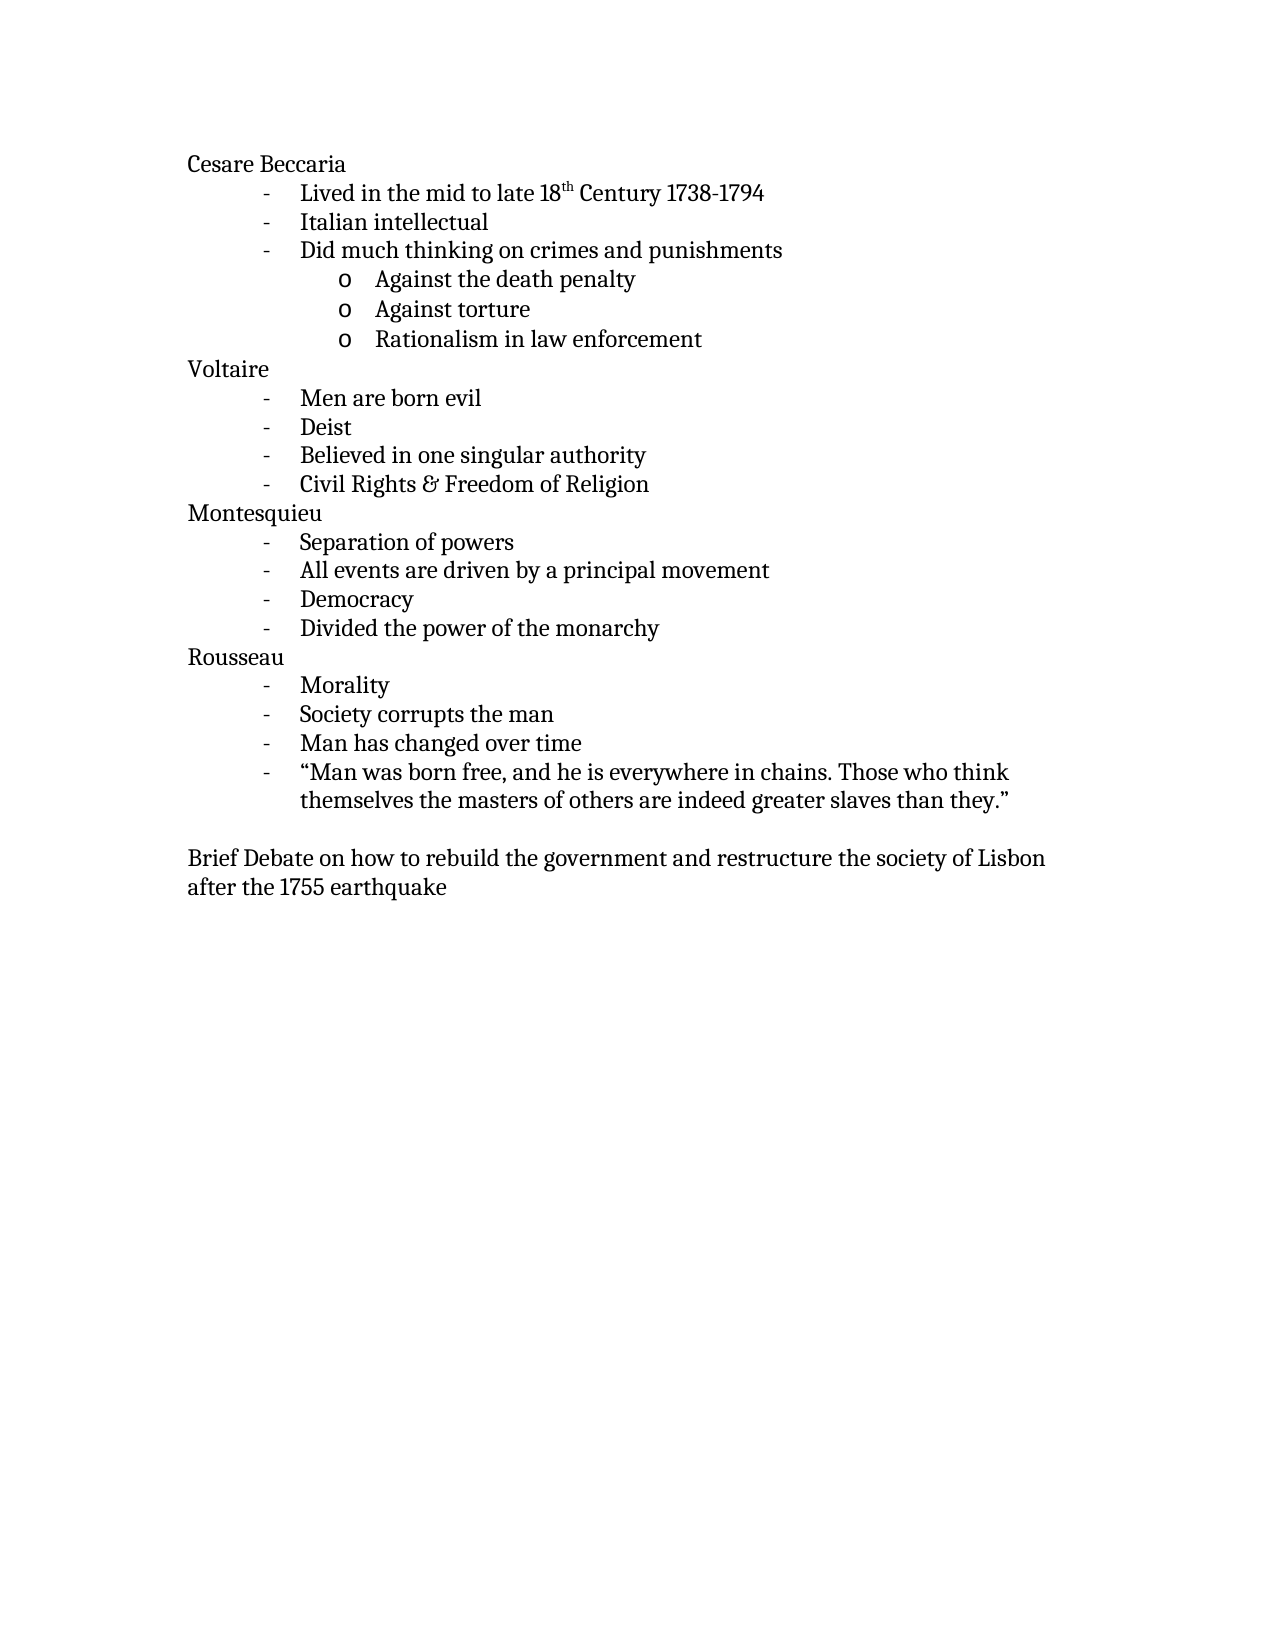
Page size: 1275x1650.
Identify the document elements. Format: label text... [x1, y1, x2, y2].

list Civil Rights & Freedom of Religion [262, 470, 1087, 499]
list Democracy [262, 585, 1087, 614]
list Men are born evil [262, 384, 1087, 412]
list Separation of powers [262, 527, 1087, 556]
text Montesquieu [187, 499, 1087, 527]
list Morality [262, 671, 1087, 700]
list Rationalism in law enforcement [337, 325, 1087, 355]
list All events are driven by a principal movement [262, 556, 1087, 585]
text Rousseau [187, 642, 1087, 671]
text Cesare Beccaria [187, 150, 1087, 179]
list Man has changed over time [262, 729, 1087, 757]
list “Man was born free, and he is everywhere in chains. Those who think themselves the masters of others are indeed greater slaves than they.” [262, 757, 1087, 815]
list Against the death penalty [337, 265, 1087, 295]
list Against torture [337, 295, 1087, 325]
list Believed in one singular authority [262, 441, 1087, 470]
list Deist [262, 412, 1087, 441]
text Brief Debate on how to rebuild the government and restructure the society of Lisbon after the 1755 earthquake [187, 844, 1087, 901]
list Society corrupts the man [262, 700, 1087, 729]
list Italian intellectual [262, 207, 1087, 236]
list Did much thinking on crimes and punishments [262, 236, 1087, 265]
list Lived in the mid to late 18th Century 1738-1794 [262, 179, 1087, 207]
text Voltaire [187, 355, 1087, 384]
list Divided the power of the monarchy [262, 614, 1087, 642]
